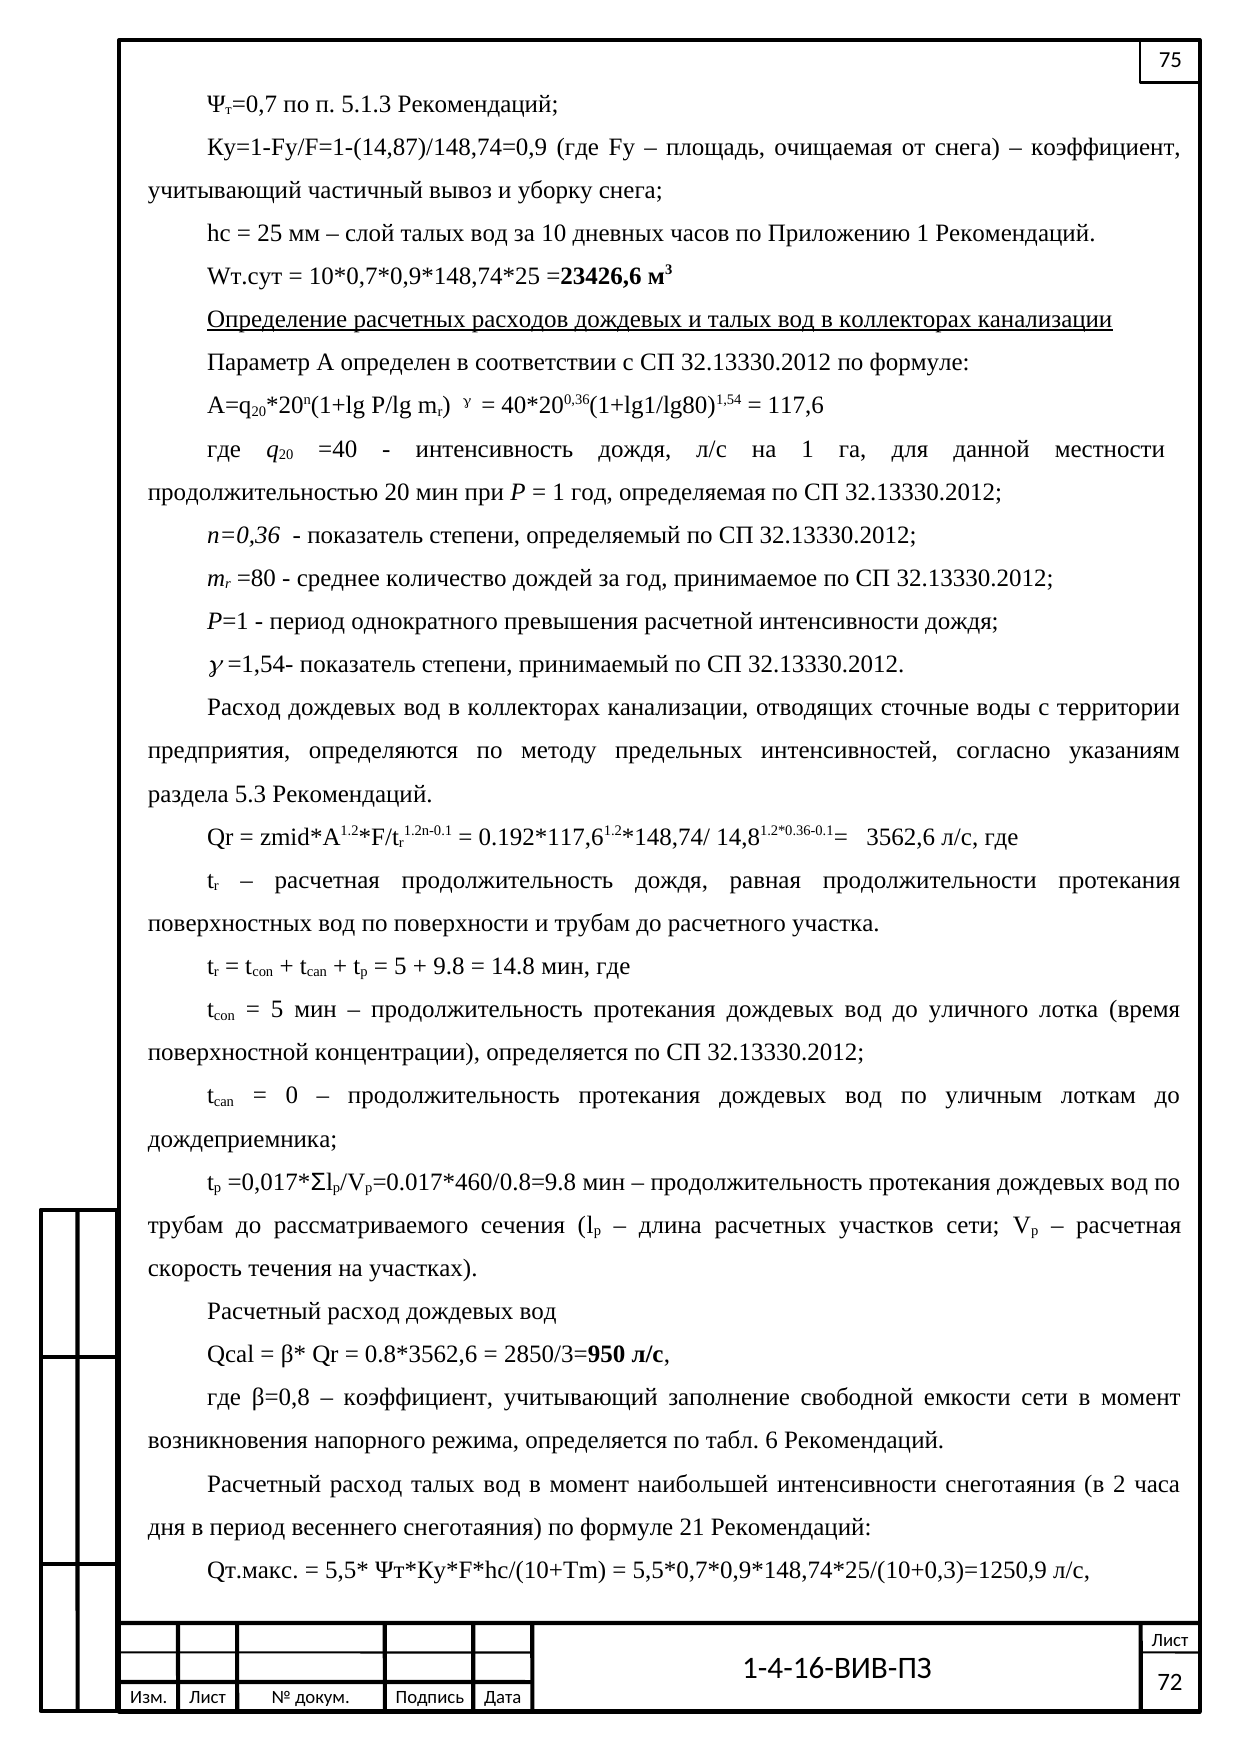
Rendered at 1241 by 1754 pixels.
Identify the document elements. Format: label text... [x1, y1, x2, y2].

text Qcal = β* Qr = 0.8*3562,6 = 2850/3=950 л/с, [148, 1339, 1181, 1368]
text где q20 =40 - интенсивность дождя, л/с на 1 га, для данной местности продолжительностью 20 мин при Р = 1 год, определяемая по СП 32.13330.2012; [148, 434, 1166, 506]
text tcon = 5 мин – продолжительность протекания дождевых вод до уличного лотка (время поверхностной концентрации), определяется по СП 32.13330.2012; [148, 994, 1181, 1066]
text Р=1 - период однократного превышения расчетной интенсивности дождя; [148, 606, 1166, 635]
text А=q20*20n(1+lg P/lg mr) = 40*200,36(1+lg1/lg80)1,54 = 117,6 [148, 391, 1166, 419]
text Расчетный расход талых вод в момент наибольшей интенсивности снеготаяния (в 2 часа дня в период весеннего снеготаяния) по формуле 21 Рекомендаций: [148, 1469, 1181, 1541]
text Параметр А определен в соответствии с СП 32.13330.2012 по формуле: [148, 347, 1181, 376]
text Ψт=0,7 по п. 5.1.3 Рекомендаций; [148, 89, 1181, 117]
text Расход дождевых вод в коллекторах канализации, отводящих сточные воды с территории предприятия, определяются по методу предельных интенсивностей, согласно указаниям раздела 5.3 Рекомендаций. [148, 692, 1181, 807]
text тr =80 - среднее количество дождей за год, принимаемое по СП 32.13330.2012; [148, 563, 1166, 592]
text Qт.макс. = 5,5* Ψт*Ку*F*hс/(10+Тm) = 5,5*0,7*0,9*148,74*25/(10+0,3)=1250,9 л/с, [148, 1555, 1181, 1584]
text Расчетный расход дождевых вод [148, 1296, 1181, 1325]
text Ку=1-Fу/F=1-(14,87)/148,74=0,9 (где Fу – площадь, очищаемая от снега) – коэффициент, учитывающий частичный вывоз и уборку снега; [148, 132, 1181, 204]
text Определение расчетных расходов дождевых и талых вод в коллекторах канализации [148, 304, 1181, 333]
text  =1,54- показатель степени, принимаемый по СП 32.13330.2012. [148, 649, 1166, 678]
text п=0,36 - показатель степени, определяемый по СП 32.13330.2012; [148, 520, 1166, 549]
text tcan = 0 – продолжительность протекания дождевых вод по уличным лоткам до дождеприемника; [148, 1081, 1181, 1152]
text Qr = zmid*A1.2*F/tr1.2n-0.1 = 0.192*117,61.2*148,74/ 14,81.2*0.36-0.1= 3562,6 л/с, где [148, 822, 1181, 851]
text Wт.сут = 10*0,7*0,9*148,74*25 =23426,6 м3 [148, 261, 1181, 290]
text hс = 25 мм – слой талых вод за 10 дневных часов по Приложению 1 Рекомендаций. [148, 218, 1181, 247]
text tp =0,017*Σlp/Vp=0.017*460/0.8=9.8 мин – продолжительность протекания дождевых вод по трубам до рассматриваемого сечения (lp – длина расчетных участков сети; Vp – расчетная скорость течения на участках). [148, 1167, 1181, 1282]
text где β=0,8 – коэффициент, учитывающий заполнение свободной емкости сети в момент возникновения напорного режима, определяется по табл. 6 Рекомендаций. [148, 1382, 1181, 1454]
text tr = tcon + tcan + tp = 5 + 9.8 = 14.8 мин, где [148, 951, 1181, 980]
text tr – расчетная продолжительность дождя, равная продолжительности протекания поверхностных вод по поверхности и трубам до расчетного участка. [148, 865, 1181, 937]
